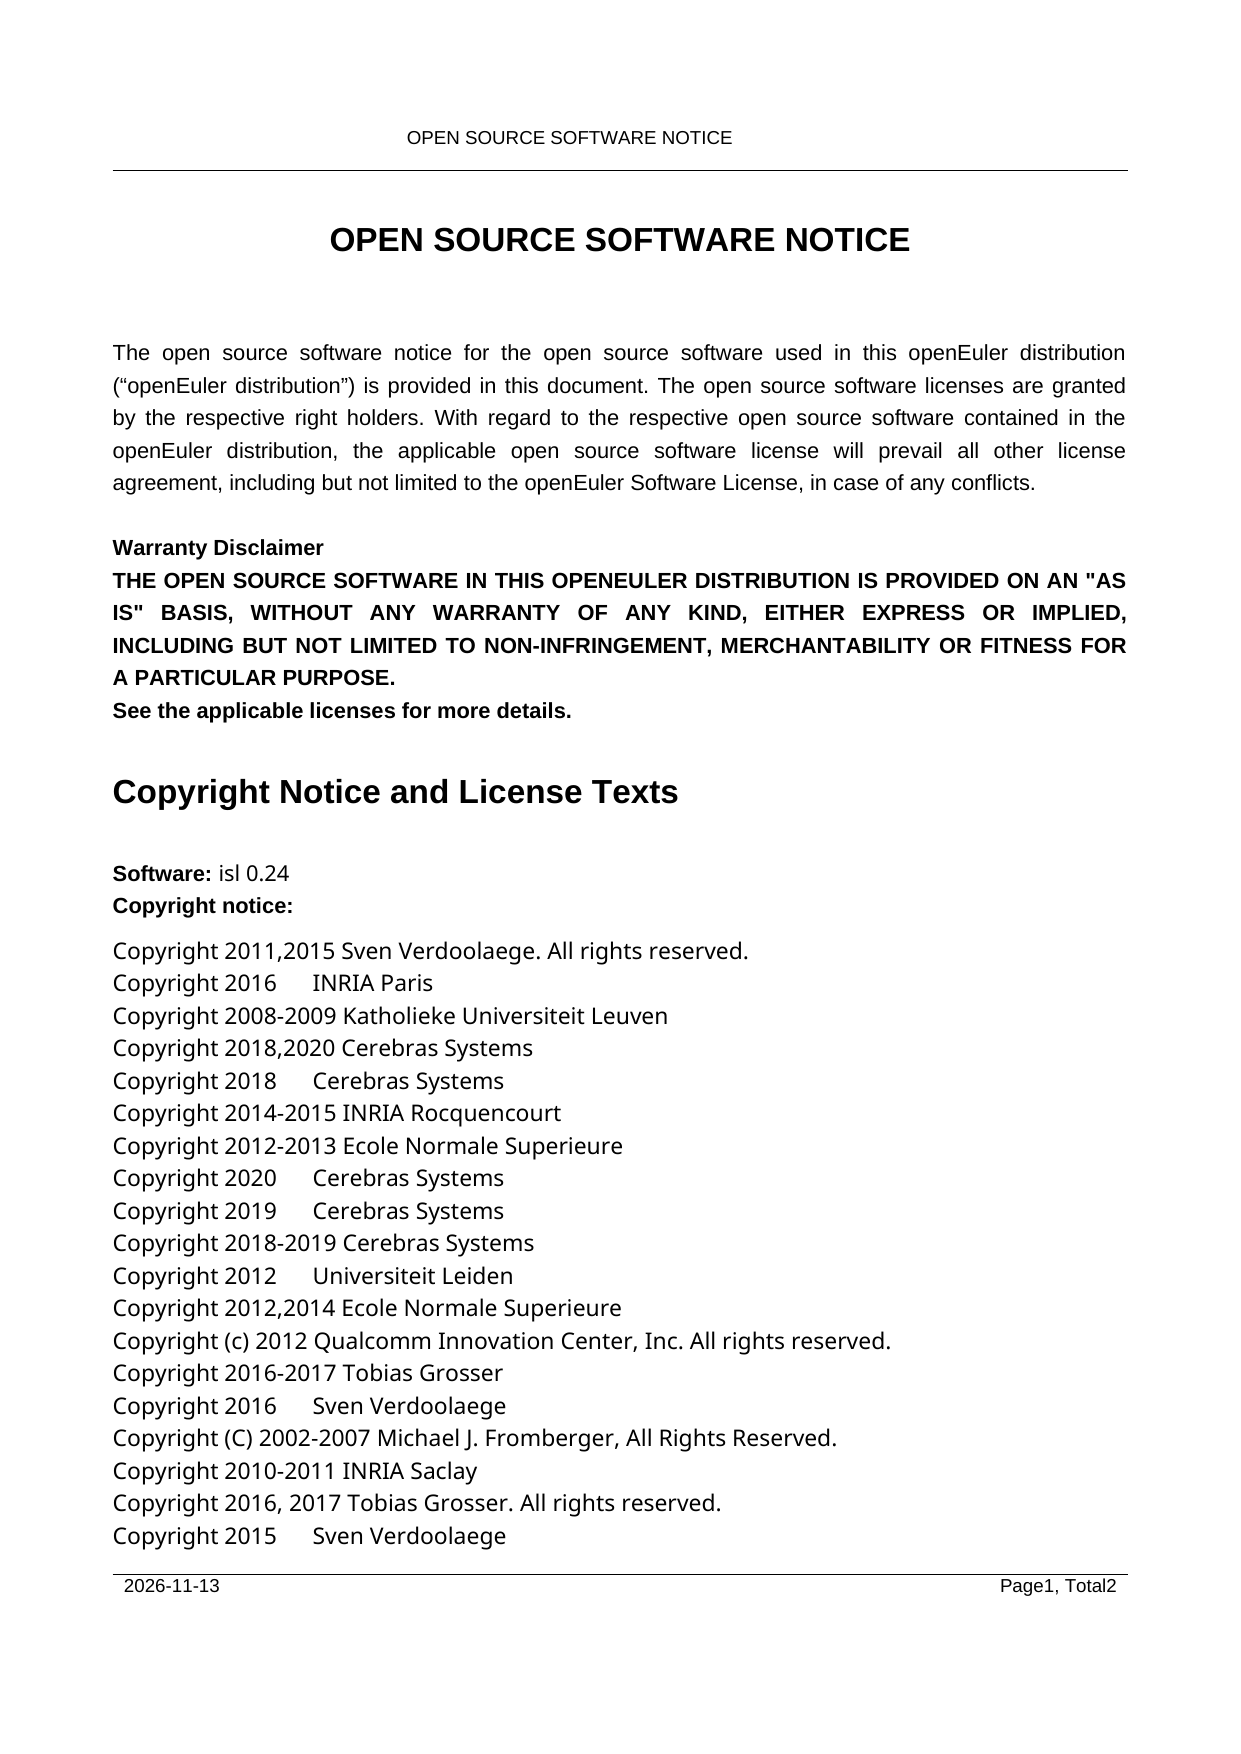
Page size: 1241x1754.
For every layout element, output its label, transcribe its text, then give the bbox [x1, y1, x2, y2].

text THE OPEN SOURCE SOFTWARE IN THIS OPENEULER DISTRIBUTION IS PROVIDED ON AN "AS IS" BASIS, WITHOUT ANY WARRANTY OF ANY KIND, EITHER EXPRESS OR IMPLIED, INCLUDING BUT NOT LIMITED TO NON-INFRINGEMENT, MERCHANTABILITY OR FITNESS FOR A PARTICULAR PURPOSE. See the applicable licenses for more details. [112, 564, 1128, 726]
text The open source software notice for the open source software used in this openEuler distribution (“openEuler distribution”) is provided in this document. The open source software licenses are granted by the respective right holders. With regard to the respective open source software contained in the openEuler distribution, the applicable open source software license will prevail all other license agreement, including but not limited to the openEuler Software License, in case of any conflicts. [112, 336, 1128, 499]
text Copyright Notice and License Texts [112, 759, 1128, 824]
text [112, 934, 1128, 1551]
text Copyright notice: [112, 889, 1128, 921]
text OPEN SOURCE SOFTWARE NOTICE [112, 206, 1128, 271]
title Software: isl 0.24 [112, 856, 1128, 889]
text Warranty Disclaimer [112, 531, 1128, 564]
